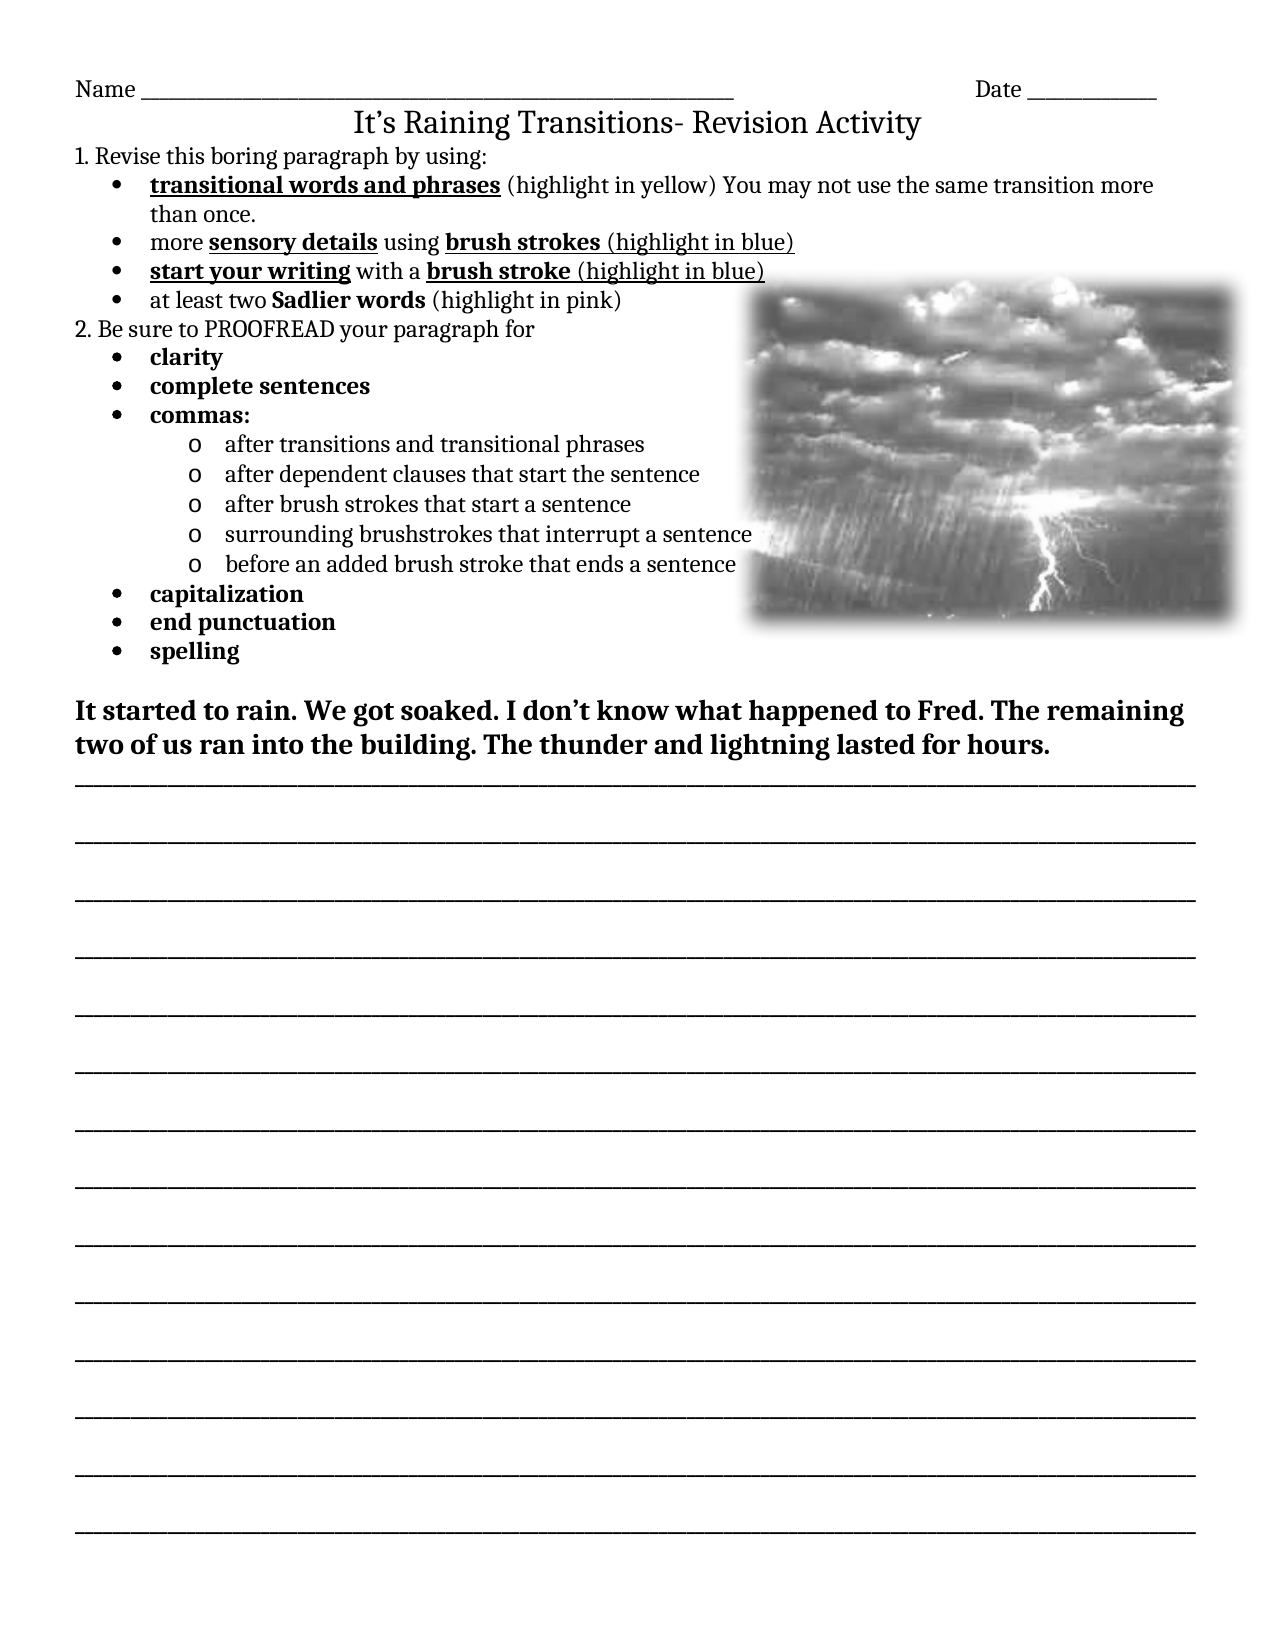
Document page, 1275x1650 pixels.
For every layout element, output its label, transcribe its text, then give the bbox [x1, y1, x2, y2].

list end punctuation [112, 608, 1200, 637]
text _________________________________________________________________________________________________________________________ [75, 877, 1200, 905]
text _________________________________________________________________________________________________________________________ [75, 1279, 1200, 1308]
text 1. Revise this boring paragraph by using: [75, 142, 1200, 171]
text Name ________________________________________________________________ Date ______________ [75, 75, 1200, 104]
text _________________________________________________________________________________________________________________________ [75, 1107, 1200, 1135]
list before an added brush stroke that ends a sentence [187, 549, 1200, 579]
list transitional words and phrases (highlight in yellow) You may not use the same transition more than once. [112, 171, 1200, 228]
list after dependent clauses that start the sentence [187, 459, 1200, 489]
text It started to rain. We got soaked. I don’t know what happened to Fred. The remaining two of us ran into the building. The thunder and lightning lasted for hours. [75, 694, 1200, 762]
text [75, 1509, 1200, 1538]
list after brush strokes that start a sentence [187, 489, 1200, 519]
list after transitions and transitional phrases [187, 429, 1200, 459]
text _________________________________________________________________________________________________________________________ [75, 992, 1200, 1020]
text _________________________________________________________________________________________________________________________ [75, 1164, 1200, 1193]
text _________________________________________________________________________________________________________________________ [75, 1049, 1200, 1078]
text _________________________________________________________________________________________________________________________ [75, 819, 1200, 848]
list surrounding brushstrokes that interrupt a sentence [187, 519, 1200, 549]
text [75, 1452, 1200, 1480]
text _________________________________________________________________________________________________________________________ [75, 762, 1200, 790]
text _________________________________________________________________________________________________________________________ [75, 1222, 1200, 1250]
text 2. Be sure to PROOFREAD your paragraph for [75, 314, 1200, 343]
list commas: [112, 401, 1200, 429]
list complete sentences [112, 372, 1200, 401]
list more sensory details using brush strokes (highlight in blue) [112, 228, 1200, 257]
text _________________________________________________________________________________________________________________________ [75, 1337, 1200, 1365]
list spelling [112, 637, 1200, 666]
text It’s Raining Transitions- Revision Activity [75, 104, 1200, 142]
list start your writing with a brush stroke (highlight in blue) [112, 257, 1200, 286]
text _________________________________________________________________________________________________________________________ [75, 934, 1200, 963]
list capitalization [112, 579, 1200, 608]
list clarity [112, 343, 1200, 372]
list at least two Sadlier words (highlight in pink) [112, 286, 1200, 314]
text _________________________________________________________________________________________________________________________ [75, 1394, 1200, 1423]
